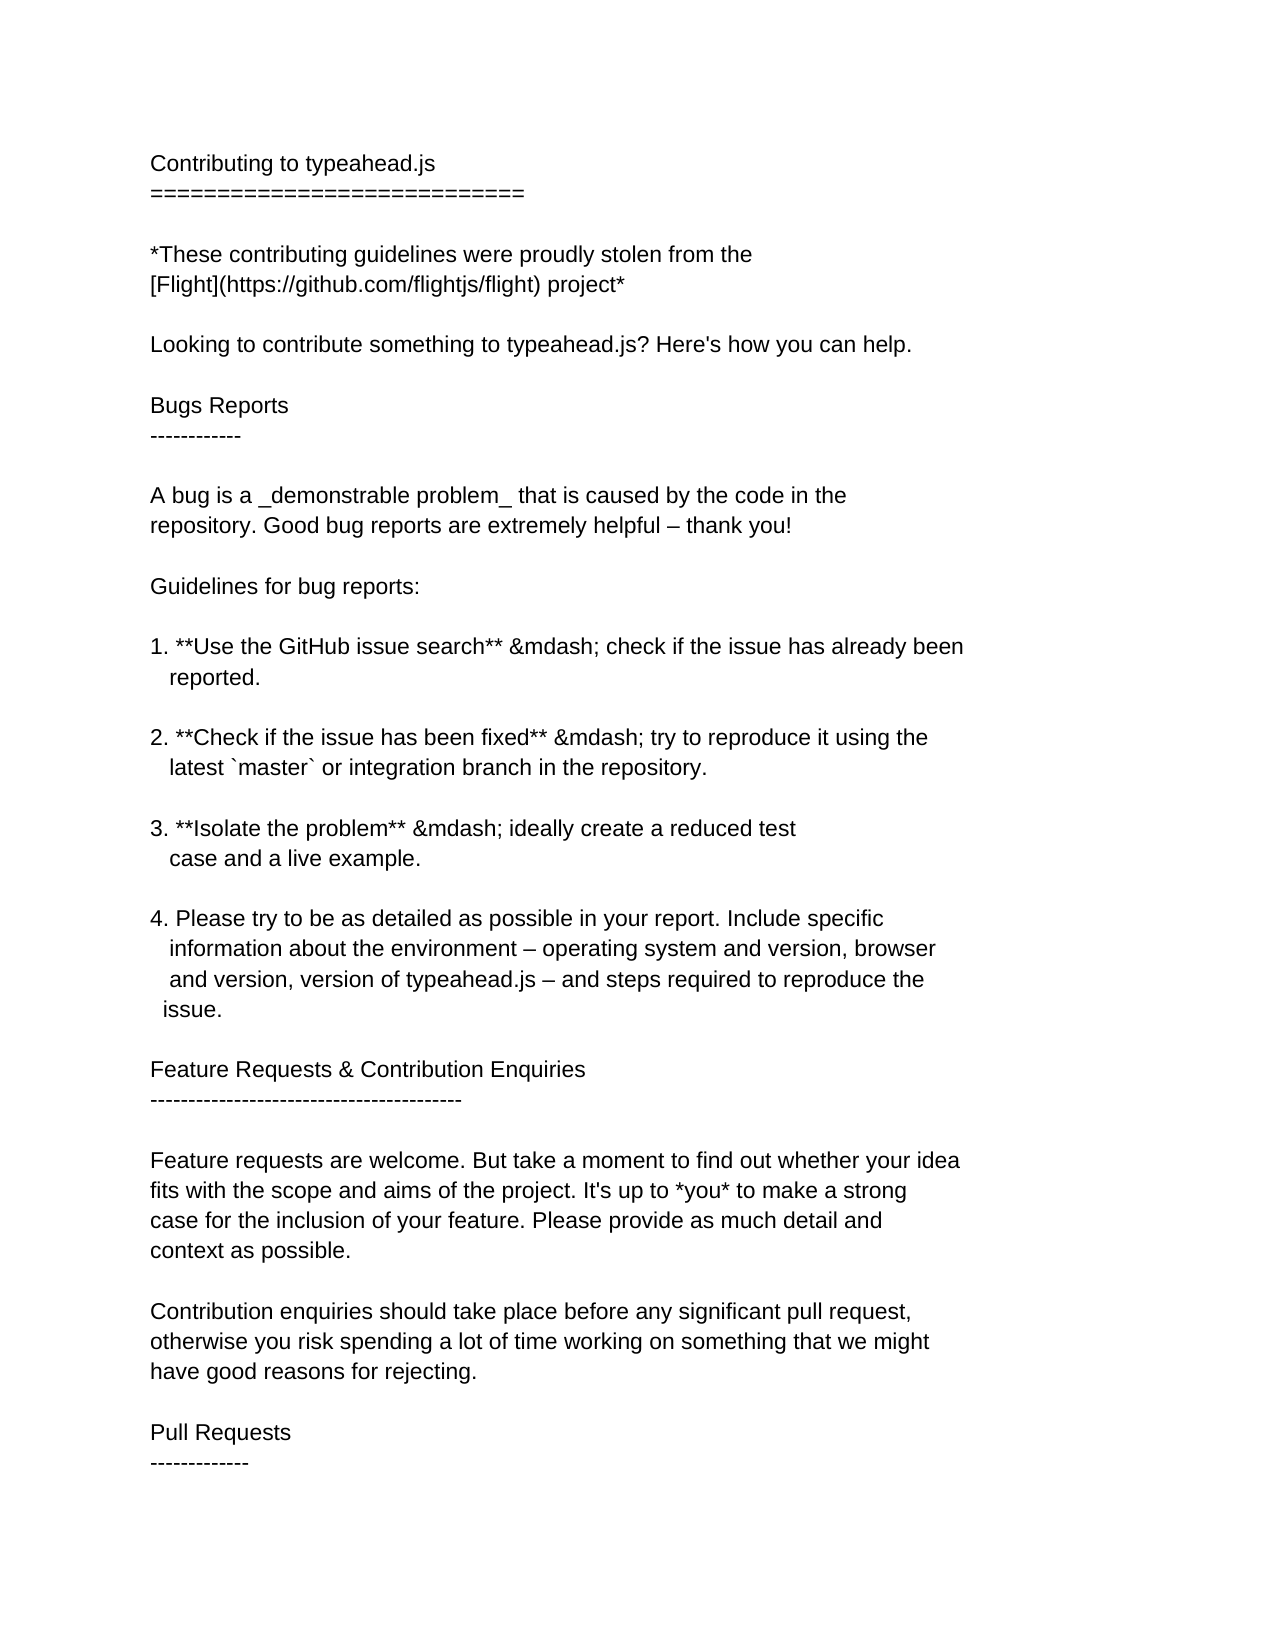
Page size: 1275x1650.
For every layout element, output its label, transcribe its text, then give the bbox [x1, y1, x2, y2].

text 4. Please try to be as detailed as possible in your report. Include specific [150, 905, 1125, 932]
text reported. [150, 663, 1125, 690]
text Guidelines for bug reports: [150, 573, 1125, 599]
text Contributing to typeahead.js [150, 150, 1125, 176]
text 2. **Check if the issue has been fixed** &mdash; try to reproduce it using the [150, 724, 1125, 750]
text Feature Requests & Contribution Enquiries [150, 1056, 1125, 1083]
text ============================ [150, 180, 1125, 207]
text Bugs Reports [150, 392, 1125, 418]
text ------------- [150, 1449, 1125, 1475]
text otherwise you risk spending a lot of time working on something that we might [150, 1328, 1125, 1354]
text Feature requests are welcome. But take a moment to find out whether your idea [150, 1147, 1125, 1173]
text case for the inclusion of your feature. Please provide as much detail and [150, 1207, 1125, 1234]
text have good reasons for rejecting. [150, 1358, 1125, 1385]
text [Flight](https://github.com/flightjs/flight) project* [150, 271, 1125, 297]
text and version, version of typeahead.js – and steps required to reproduce the [150, 966, 1125, 992]
text case and a live example. [150, 845, 1125, 871]
text 1. **Use the GitHub issue search** &mdash; check if the issue has already been [150, 633, 1125, 660]
text information about the environment – operating system and version, browser [150, 935, 1125, 962]
text *These contributing guidelines were proudly stolen from the [150, 241, 1125, 267]
text A bug is a _demonstrable problem_ that is caused by the code in the [150, 482, 1125, 509]
text repository. Good bug reports are extremely helpful – thank you! [150, 512, 1125, 539]
text issue. [150, 996, 1125, 1022]
text context as possible. [150, 1237, 1125, 1264]
text ------------ [150, 422, 1125, 448]
text Contribution enquiries should take place before any significant pull request, [150, 1298, 1125, 1324]
text fits with the scope and aims of the project. It's up to *you* to make a strong [150, 1177, 1125, 1203]
text Looking to contribute something to typeahead.js? Here's how you can help. [150, 331, 1125, 358]
text 3. **Isolate the problem** &mdash; ideally create a reduced test [150, 814, 1125, 841]
text Pull Requests [150, 1419, 1125, 1445]
text ----------------------------------------- [150, 1086, 1125, 1113]
text latest `master` or integration branch in the repository. [150, 754, 1125, 781]
